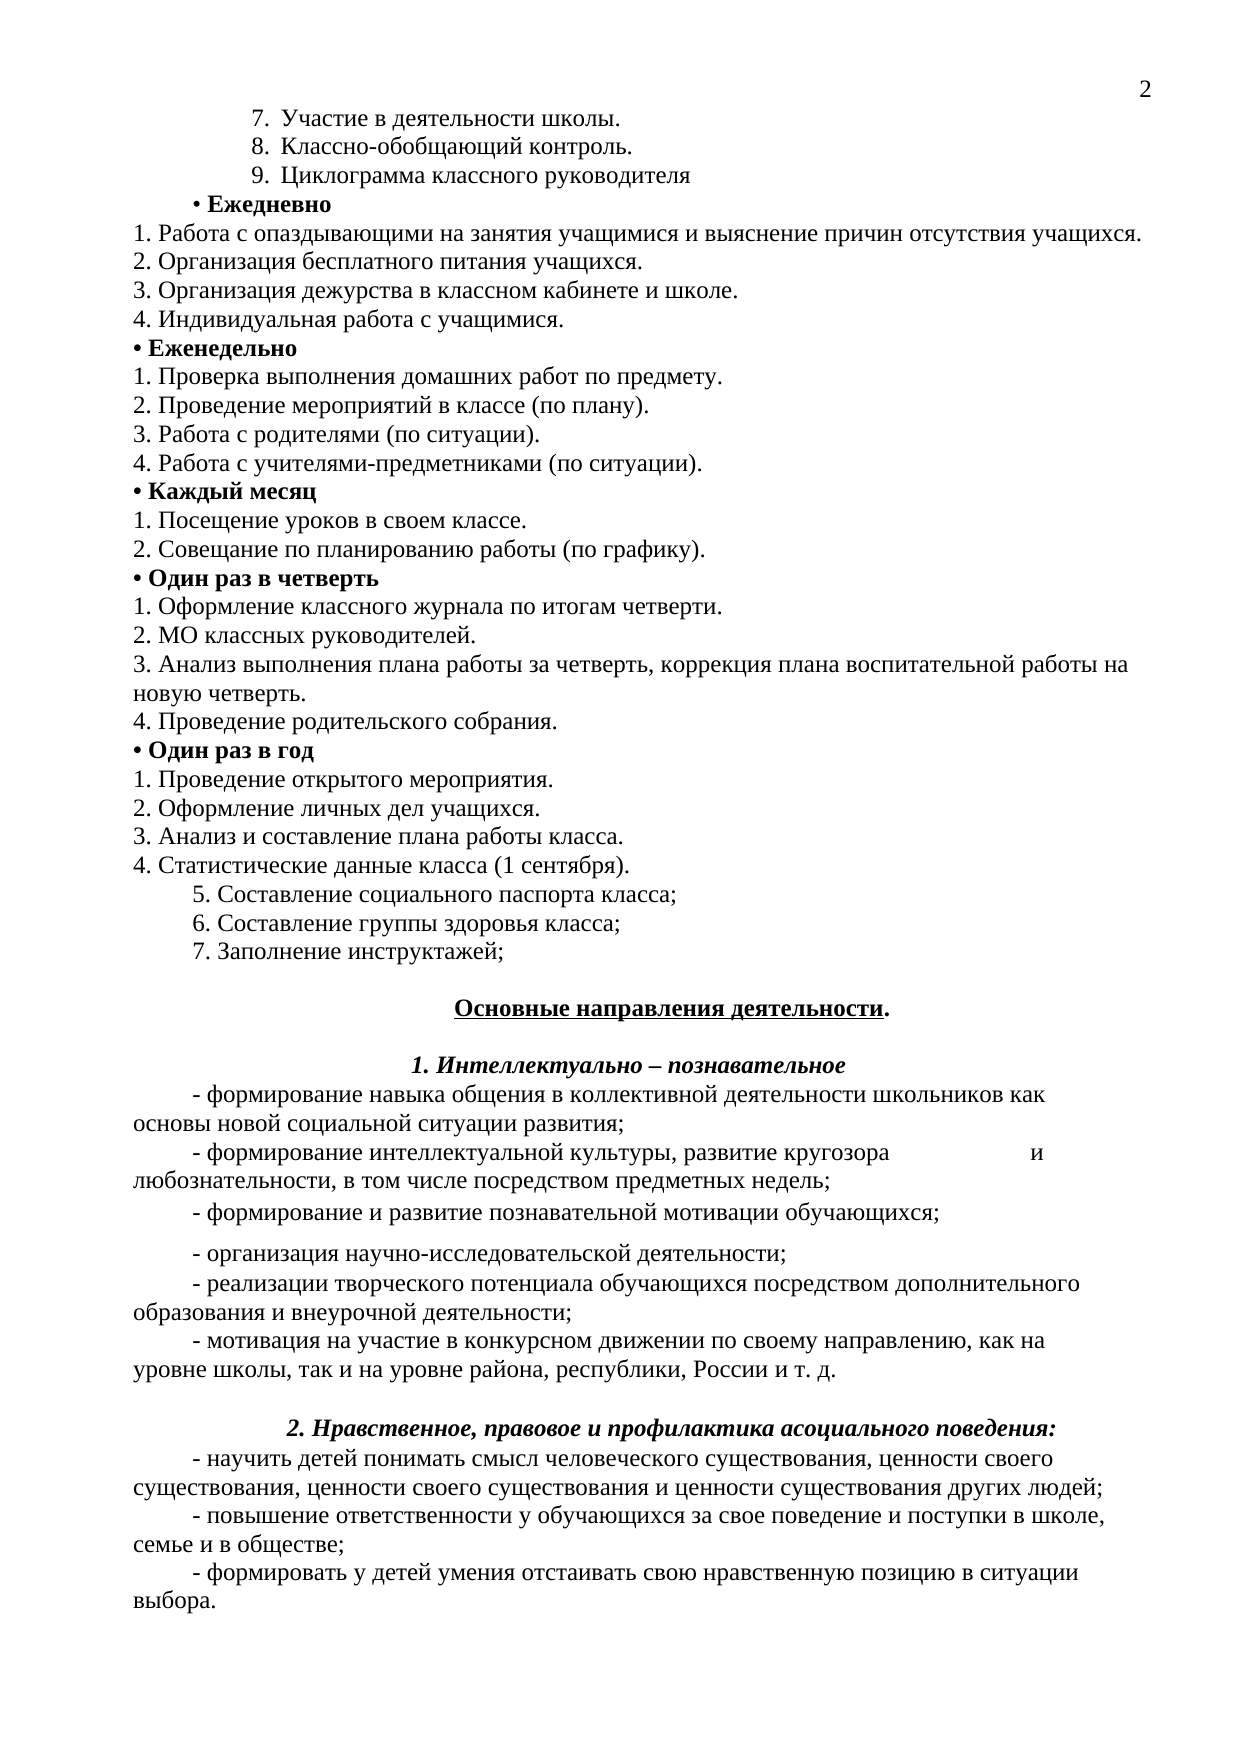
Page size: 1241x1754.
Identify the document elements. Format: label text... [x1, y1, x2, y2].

list 1. Интеллектуально – познавательное [133, 1051, 1122, 1079]
list - организация научно-исследовательской деятельности; [133, 1235, 1152, 1268]
list - реализации творческого потенциала обучающихся посредством дополнительного образования и внеурочной деятельности; [133, 1268, 1129, 1325]
list Участие в деятельности школы. [192, 103, 1152, 131]
list - формирование и развитие познавательной мотивации обучающихся; [133, 1194, 1152, 1227]
text 7. Заполнение инструктажей; [133, 936, 1152, 965]
list - повышение ответственности у обучающихся за свое поведение и поступки в школе, семье и в обществе; [133, 1500, 1121, 1558]
subtitle 2. Нравственное, правовое и профилактика асоциального поведения: [133, 1412, 1152, 1443]
list - формировать у детей умения отстаивать свою нравственную позицию в ситуации выбора. [133, 1558, 1122, 1614]
text 5. Составление социального паспорта класса; [133, 879, 1152, 908]
list - формирование интеллектуальной культуры, развитие кругозора и любознательности, в том числе посредством предметных недель; [133, 1137, 1099, 1194]
text Основные направления деятельности. [133, 993, 1152, 1022]
list Циклограмма классного руководителя [192, 160, 1152, 189]
list - мотивация на участие в конкурсном движении по своему направлению, как на уровне школы, так и на уровне района, республики, России и т. д. [133, 1325, 1122, 1383]
list - научить детей понимать смысл человеческого существования, ценности своего существования, ценности своего существования и ценности существования других людей; [133, 1443, 1123, 1500]
text 6. Составление группы здоровья класса; [133, 908, 1152, 936]
list - формирование навыка общения в коллективной деятельности школьников как основы новой социальной ситуации развития; [133, 1079, 1122, 1137]
text • Ежедневно 1. Работа с опаздывающими на занятия учащимися и выяснение причин отсутствия учащихся. 2. Организация бесплатного питания учащихся. 3. Организация дежурства в классном кабинете и школе. 4. Индивидуальная работа с учащимися. • Еженедельно 1. Проверка выполнения домашних работ по предмету. 2. Проведение мероприятий в классе (по плану). 3. Работа с родителями (по ситуации). 4. Работа с учителями-предметниками (по ситуации). • Каждый месяц 1. Посещение уроков в своем классе. 2. Совещание по планированию работы (по графику). • Один раз в четверть 1. Оформление классного журнала по итогам четверти. 2. МО классных руководителей. 3. Анализ выполнения плана работы за четверть, коррекция плана воспитательной работы на новую четверть. 4. Проведение родительского собрания. • Один раз в год 1. Проведение открытого мероприятия. 2. Оформление личных дел учащихся. 3. Анализ и составление плана работы класса. 4. Статистические данные класса (1 сентября). [133, 189, 1152, 879]
list Классно-обобщающий контроль. [192, 131, 1152, 160]
